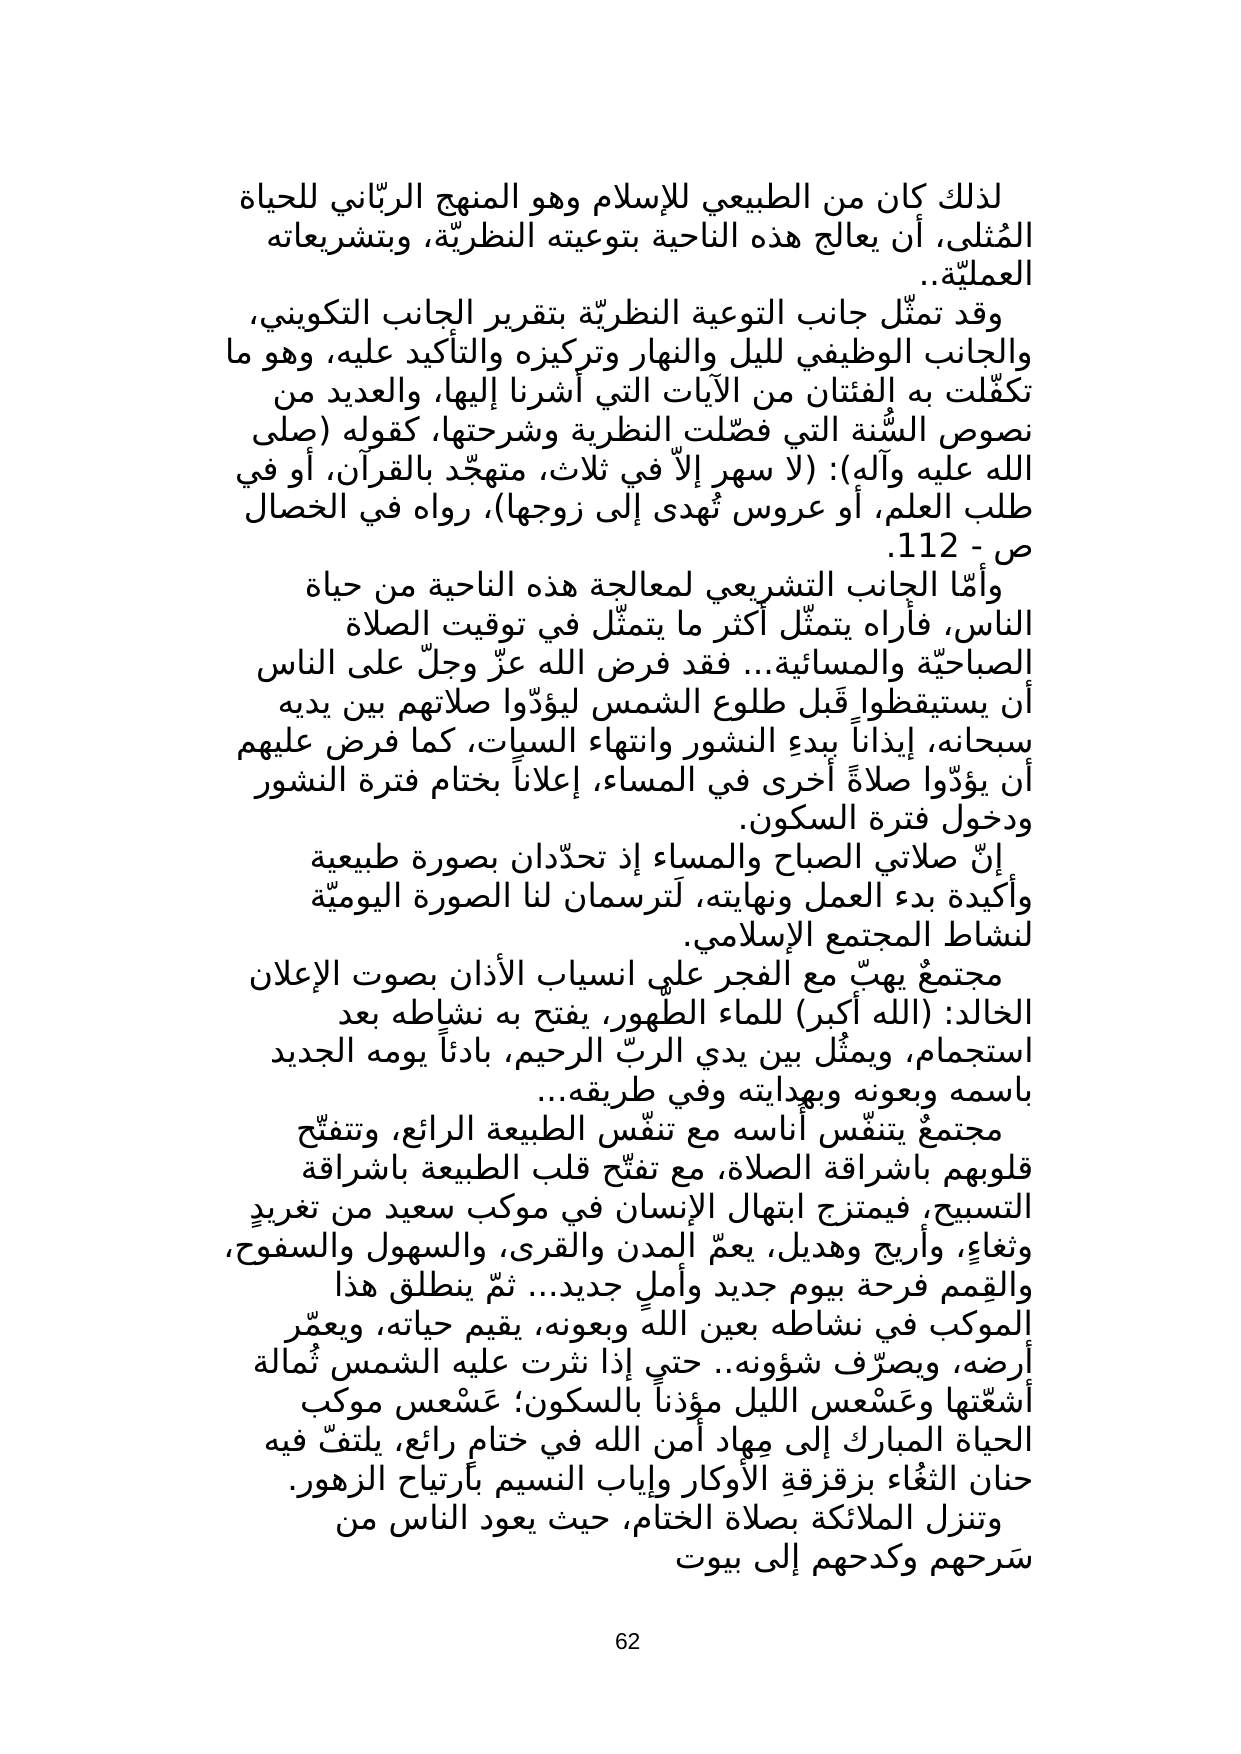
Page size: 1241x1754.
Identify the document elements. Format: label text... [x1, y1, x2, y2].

text مجتمعٌ يتنفّس أُناسه مع تنفّس الطبيعة الرائع، وتتفتّح قلوبهم باشراقة الصلاة، مع تفتّح قلب الطبيعة باشراقة التسبيح، فيمتزج ابتهال الإنسان في موكب سعيد من تغريدٍ وثغاءٍ، وأريج وهديل، يعمّ المدن والقرى، والسهول والسفوح، والقِمم فرحة بيوم جديد وأملٍ جديد... ثمّ ينطلق هذا الموكب في نشاطه بعين الله وبعونه، يقيم حياته، ويعمّر أرضه، ويصرّف شؤونه.. حتى إذا نثرت عليه الشمس ثُمالة أشعّتها وعَسْعس الليل مؤذناً بالسكون؛ عَسْعس موكب الحياة المبارك إلى مِهاد أمن الله في ختامٍ رائع، يلتفّ فيه حنان الثغُاء بزقزقةِ الأوكار وإياب النسيم بارتياح الزهور. [222, 1110, 1033, 1498]
text وقد تمثّل جانب التوعية النظريّة بتقرير الجانب التكويني، والجانب الوظيفي لليل والنهار وتركيزه والتأكيد عليه، وهو ما تكفّلت به الفئتان من الآيات التي أشرنا إليها، والعديد من نصوص السُّنة التي فصّلت النظرية وشرحتها، كقوله (صلى الله عليه وآله): (لا سهر إلاّ في ثلاث، متهجّد بالقرآن، أو في طلب العلم، أو عروس تُهدى إلى زوجها)، رواه في الخصال ص - 112. [222, 294, 1033, 566]
text لذلك كان من الطبيعي للإسلام وهو المنهج الربّاني للحياة المُثلى، أن يعالج هذه الناحية بتوعيته النظريّة، وبتشريعاته العمليّة.. [222, 177, 1033, 294]
text وأمّا الجانب التشريعي لمعالجة هذه الناحية من حياة الناس، فأراه يتمثّل أكثر ما يتمثّل في توقيت الصلاة الصباحيّة والمسائية... فقد فرض الله عزّ وجلّ على الناس أن يستيقظوا قَبل طلوع الشمس ليؤدّوا صلاتهم بين يديه سبحانه، إيذاناً ببدءِ النشور وانتهاء السبات، كما فرض عليهم أن يؤدّوا صلاةً أخرى في المساء، إعلاناً بختام فترة النشور ودخول فترة السكون. [222, 566, 1033, 838]
text إنّ صلاتي الصباح والمساء إذ تحدّدان بصورة طبيعية وأكيدة بدء العمل ونهايته، لَترسمان لنا الصورة اليوميّة لنشاط المجتمع الإسلامي. [222, 838, 1033, 954]
text وتنزل الملائكة بصلاة الختام، حيث يعود الناس من سَرحهم وكدحهم إلى بيوت [222, 1498, 1033, 1576]
text مجتمعٌ يهبّ مع الفجر على انسياب الأذان بصوت الإعلان الخالد: (الله أكبر) للماء الطّهور، يفتح به نشاطه بعد استجمام، ويمثُل بين يدي الربّ الرحيم، بادئاً يومه الجديد باسمه وبعونه وبهدايته وفي طريقه... [222, 954, 1033, 1110]
